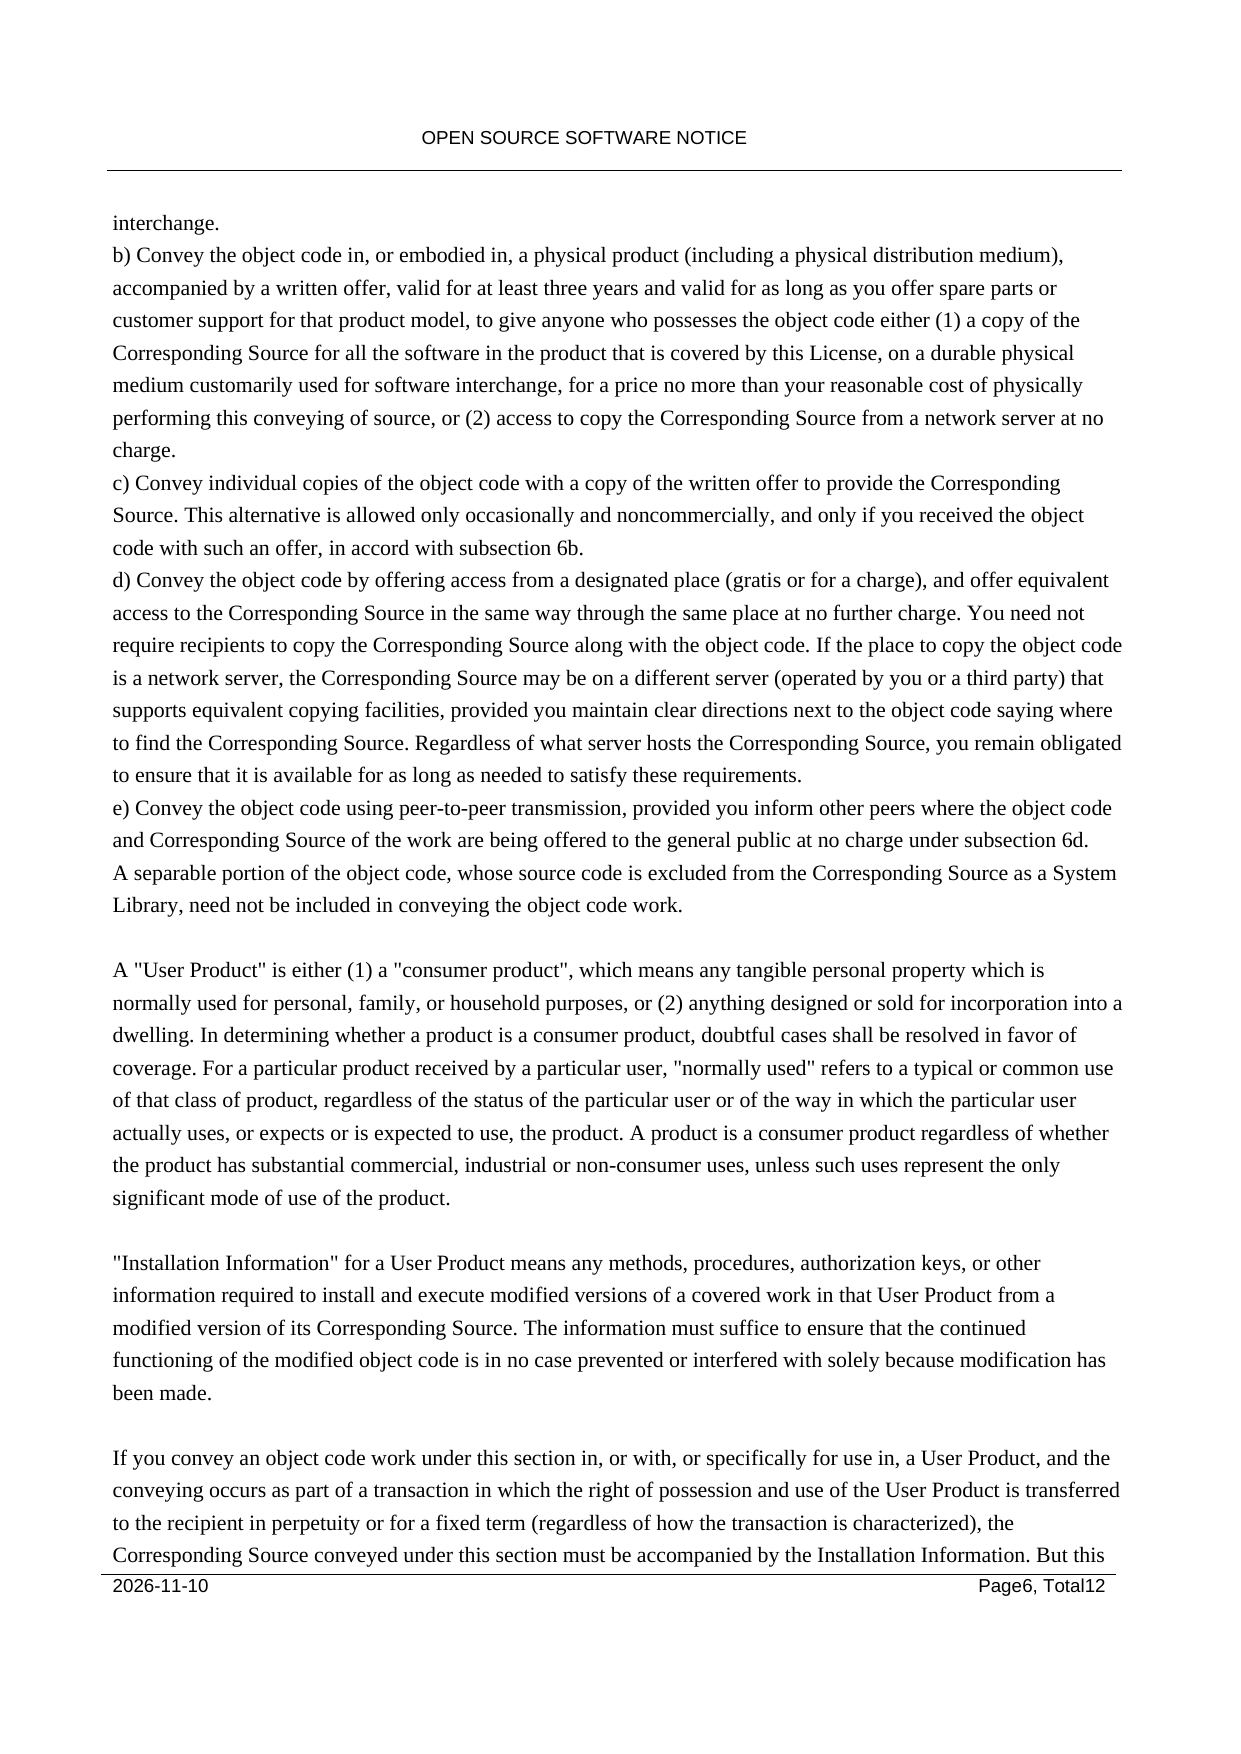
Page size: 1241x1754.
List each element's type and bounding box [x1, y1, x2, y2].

text [112, 206, 1128, 1571]
